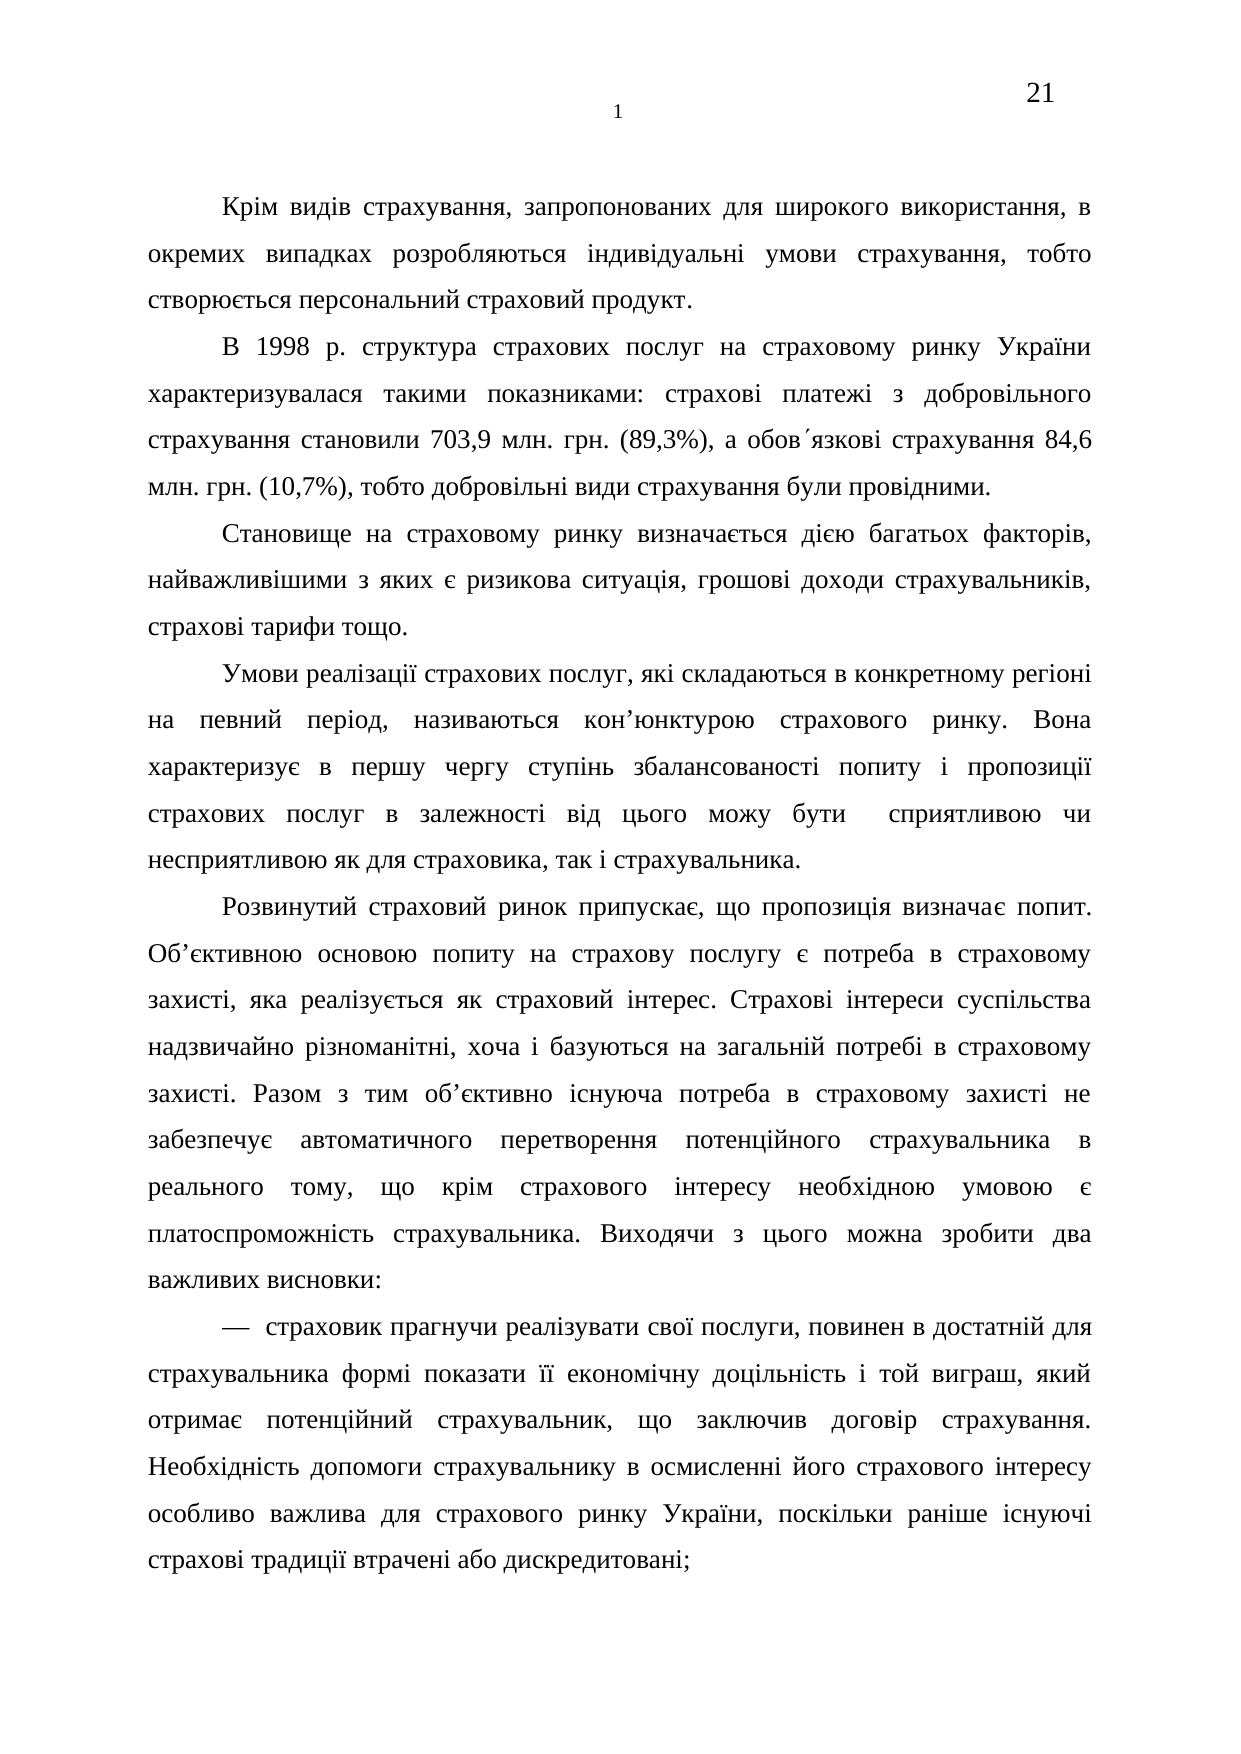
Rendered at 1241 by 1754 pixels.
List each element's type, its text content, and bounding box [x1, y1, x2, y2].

text Умови реалізації страхових послуг, які складаються в конкретному регіоні на певний період, називаються кон’юнктурою страхового ринку. Вона характеризує в першу чергу ступінь збалансованості попиту і пропозиції страхових послуг в залежності від цього можу бути сприятливою чи несприятливою як для страховика, так і страхувальника. [148, 657, 1092, 875]
text В 1998 р. структура страхових послуг на страховому ринку України характеризувалася такими показниками: страхові платежі з добровільного страхування становили 703,9 млн. грн. (89,3%), а обовязкові страхування 84,6 млн. грн. (10,7%), тобто добровільні види страхування були провідними. [148, 330, 1092, 501]
text Крім видів страхування, запропонованих для широкого використання, в окремих випадках розробляються індивідуальні умови страхування, тобто створюється персональний страховий продукт. [148, 190, 1092, 315]
text Становище на страховому ринку визначається дією багатьох факторів, найважливішими з яких є ризикова ситуація, грошові доходи страхувальників, страхові тарифи тощо. [148, 517, 1092, 641]
text Розвинутий страховий ринок припускає, що пропозиція визначає попит. Об’єктивною основою попиту на страхову послугу є потреба в страховому захисті, яка реалізується як страховий інтерес. Страхові інтереси суспільства надзвичайно різноманітні, хоча і базуються на загальній потребі в страховому захисті. Разом з тим об’єктивно існуюча потреба в страховому захисті не забезпечує автоматичного перетворення потенційного страхувальника в реального тому, що крім страхового інтересу необхідною умовою є платоспроможність страхувальника. Виходячи з цього можна зробити два важливих висновки: [148, 890, 1092, 1295]
list страховик прагнучи реалізувати свої послуги, повинен в достатній для страхувальника формі показати її економічну доцільність і той виграш, який отримає потенційний страхувальник, що заключив договір страхування. Необхідність допомоги страхувальнику в осмисленні його страхового інтересу особливо важлива для страхового ринку України, поскільки раніше існуючі страхові традиції втрачені або дискредитовані; [148, 1310, 1092, 1575]
